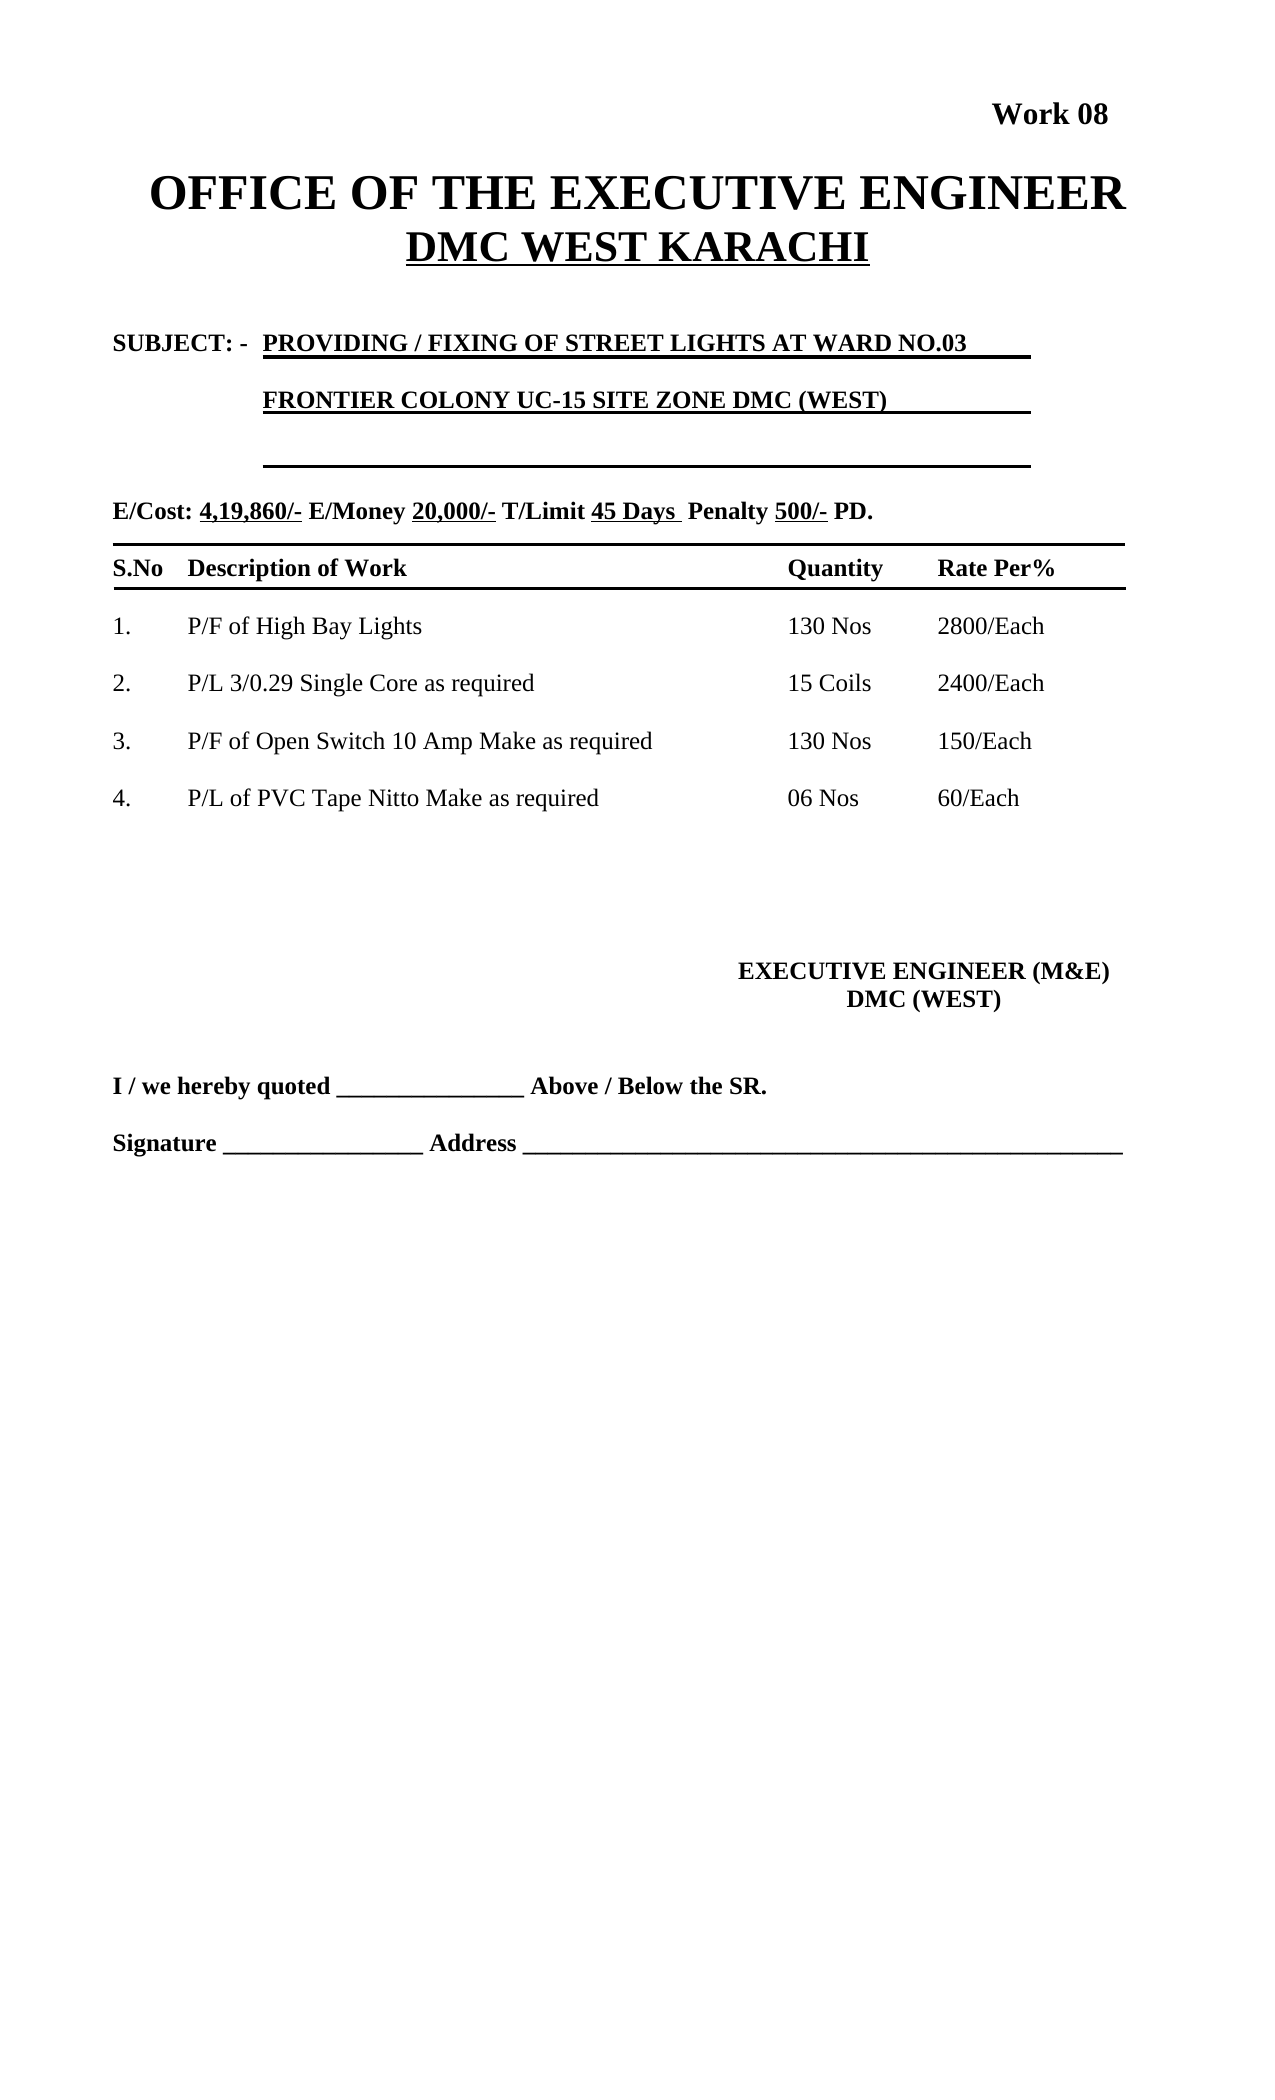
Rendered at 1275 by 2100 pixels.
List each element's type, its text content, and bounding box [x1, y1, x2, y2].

text FRONTIER COLONY UC-15 SITE ZONE DMC (WEST) [112, 386, 1162, 414]
text Signature ________________ Address ________________________________________________ [112, 1128, 1162, 1157]
text I / we hereby quoted _______________ Above / Below the SR. [112, 1071, 1162, 1099]
text 3. P/F of Open Switch 10 Amp Make as required 130 Nos 150/Each [112, 726, 1162, 754]
text E/Cost: 4,19,860/- E/Money 20,000/- T/Limit 45 Days Penalty 500/- PD. [112, 496, 1162, 524]
text 1. P/F of High Bay Lights 130 Nos 2800/Each [112, 611, 1162, 639]
text EXECUTIVE ENGINEER (M&E) [685, 956, 1162, 984]
text S.No Description of Work Quantity Rate Per% [112, 553, 1162, 582]
text DMC (WEST) [685, 984, 1162, 1013]
text DMC WEST KARACHI [112, 220, 1162, 271]
text 2. P/L 3/0.29 Single Core as required 15 Coils 2400/Each [112, 668, 1162, 697]
text OFFICE OF THE EXECUTIVE ENGINEER [112, 163, 1162, 220]
text 4. P/L of PVC Tape Nitto Make as required 06 Nos 60/Each [112, 783, 1162, 812]
text SUBJECT: - PROVIDING / FIXING OF STREET LIGHTS AT WARD NO.03 [112, 328, 1162, 357]
